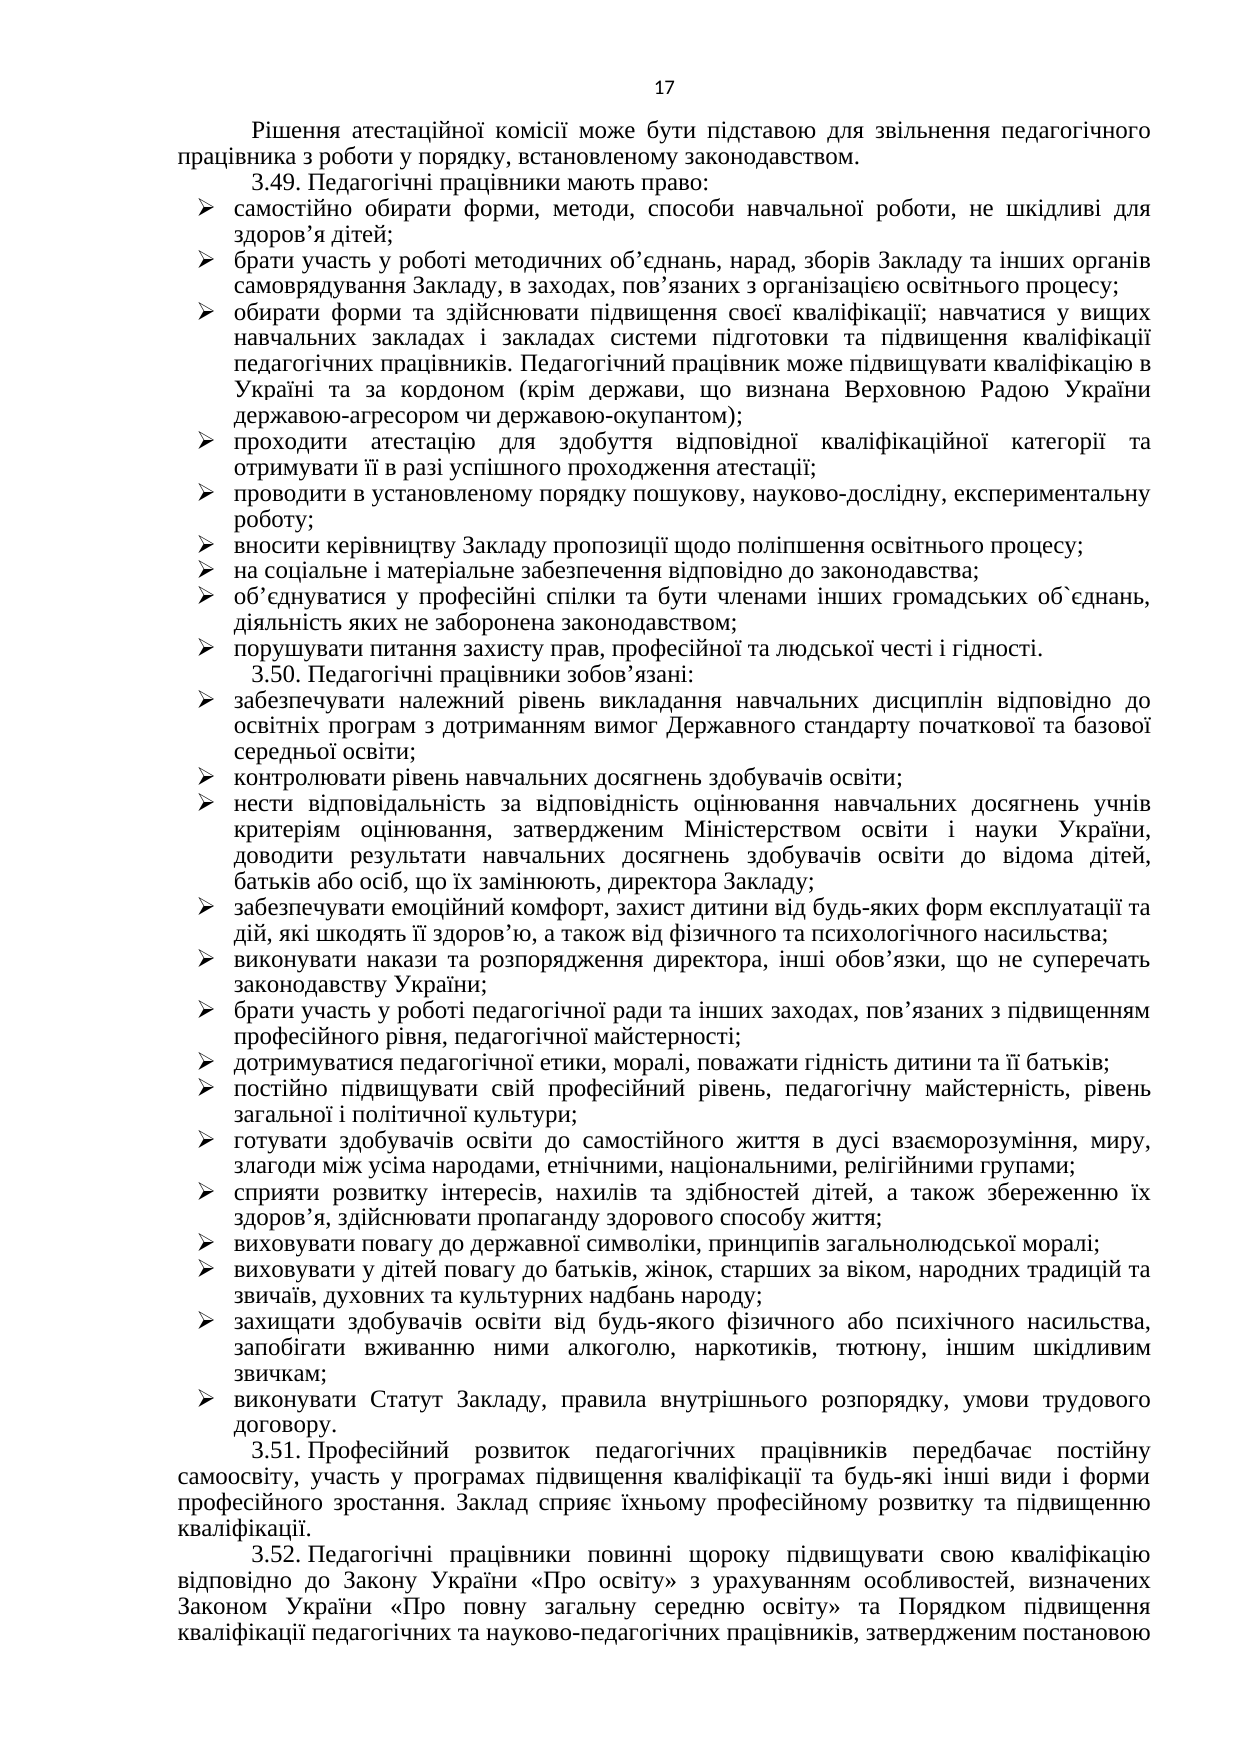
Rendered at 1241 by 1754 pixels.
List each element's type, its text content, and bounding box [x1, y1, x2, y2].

list брати участь у роботі педагогічної ради та інших заходах, пов’язаних з підвищенням професійного рівня, педагогічної майстерності; [196, 998, 1152, 1050]
list виховувати у дітей повагу до батьків, жінок, старших за віком, народних традицій та звичаїв, духовних та культурних надбань народу; [196, 1257, 1152, 1309]
list виховувати повагу до державної символіки, принципів загальнолюдської моралі; [196, 1231, 1152, 1257]
list самостійно обирати форми, методи, способи навчальної роботи, не шкідливі для здоров’я дітей; [196, 196, 1152, 247]
list дотримуватися педагогічної етики, моралі, поважати гідність дитини та її батьків; [196, 1050, 1152, 1076]
list забезпечувати емоційний комфорт, захист дитини від будь-яких форм експлуатації та дій, які шкодять її здоров’ю, а також від фізичного та психологічного насильства; [196, 895, 1152, 946]
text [177, 1542, 1152, 1646]
list порушувати питання захисту прав, професійної та людської честі і гідності. [196, 636, 1152, 662]
list брати участь у роботі методичних об’єднань, нарад, зборів Закладу та інших органів самоврядування Закладу, в заходах, пов’язаних з організацією освітнього процесу; [196, 247, 1152, 299]
list нести відповідальність за відповідність оцінювання навчальних досягнень учнів критеріям оцінювання, затвердженим Міністерством освіти і науки України, доводити результати навчальних досягнень здобувачів освіти до відома дітей, батьків або осіб, що їх замінюють, директора Закладу; [196, 791, 1152, 895]
list захищати здобувачів освіти від будь-якого фізичного або психічного насильства, запобігати вживанню ними алкоголю, наркотиків, тютюну, іншим шкідливим звичкам; [196, 1309, 1152, 1386]
list обирати форми та здійснювати підвищення своєї кваліфікації; навчатися у вищих навчальних закладах і закладах системи підготовки та підвищення кваліфікації педагогічних працівників. Педагогічний працівник може підвищувати кваліфікацію в Україні та за кордоном (крім держави, що визнана Верховною Радою України державою-агресором чи державою-окупантом); [196, 299, 1152, 429]
list проводити в установленому порядку пошукову, науково-дослідну, експериментальну роботу; [196, 481, 1152, 532]
list готувати здобувачів освіти до самостійного життя в дусі взаєморозуміння, миру, злагоди між усіма народами, етнічними, національними, релігійними групами; [196, 1128, 1152, 1179]
list забезпечувати належний рівень викладання навчальних дисциплін відповідно до освітніх програм з дотриманням вимог Державного стандарту початкової та базової середньої освіти; [196, 687, 1152, 765]
text Рішення атестаційної комісії може бути підставою для звільнення педагогічного працівника з роботи у порядку, встановленому законодавством. [177, 118, 1152, 170]
text 3.49. Педагогічні працівники мають право: [177, 170, 1152, 196]
list проходити атестацію для здобуття відповідної кваліфікаційної категорії та отримувати її в разі успішного проходження атестації; [196, 429, 1152, 481]
list контролювати рівень навчальних досягнень здобувачів освіти; [196, 765, 1152, 791]
list об’єднуватися у професійні спілки та бути членами інших громадських об`єднань, діяльність яких не заборонена законодавством; [196, 584, 1152, 636]
list на соціальне і матеріальне забезпечення відповідно до законодавства; [196, 558, 1152, 584]
list сприяти розвитку інтересів, нахилів та здібностей дітей, а також збереженню їх здоров’я, здійснювати пропаганду здорового способу життя; [196, 1179, 1152, 1231]
list виконувати Статут Закладу, правила внутрішнього розпорядку, умови трудового договору. [196, 1386, 1152, 1438]
text 3.51. Професійний розвиток педагогічних працівників передбачає постійну самоосвіту, участь у програмах підвищення кваліфікації та будь-які інші види і форми професійного зростання. Заклад сприяє їхньому професійному розвитку та підвищенню кваліфікації. [177, 1438, 1152, 1542]
list постійно підвищувати свій професійний рівень, педагогічну майстерність, рівень загальної і політичної культури; [196, 1076, 1152, 1128]
list вносити керівництву Закладу пропозиції щодо поліпшення освітнього процесу; [196, 532, 1152, 558]
text 3.50. Педагогічні працівники зобов’язані: [177, 662, 1152, 687]
list виконувати накази та розпорядження директора, інші обов’язки, що не суперечать законодавству України; [196, 946, 1152, 998]
